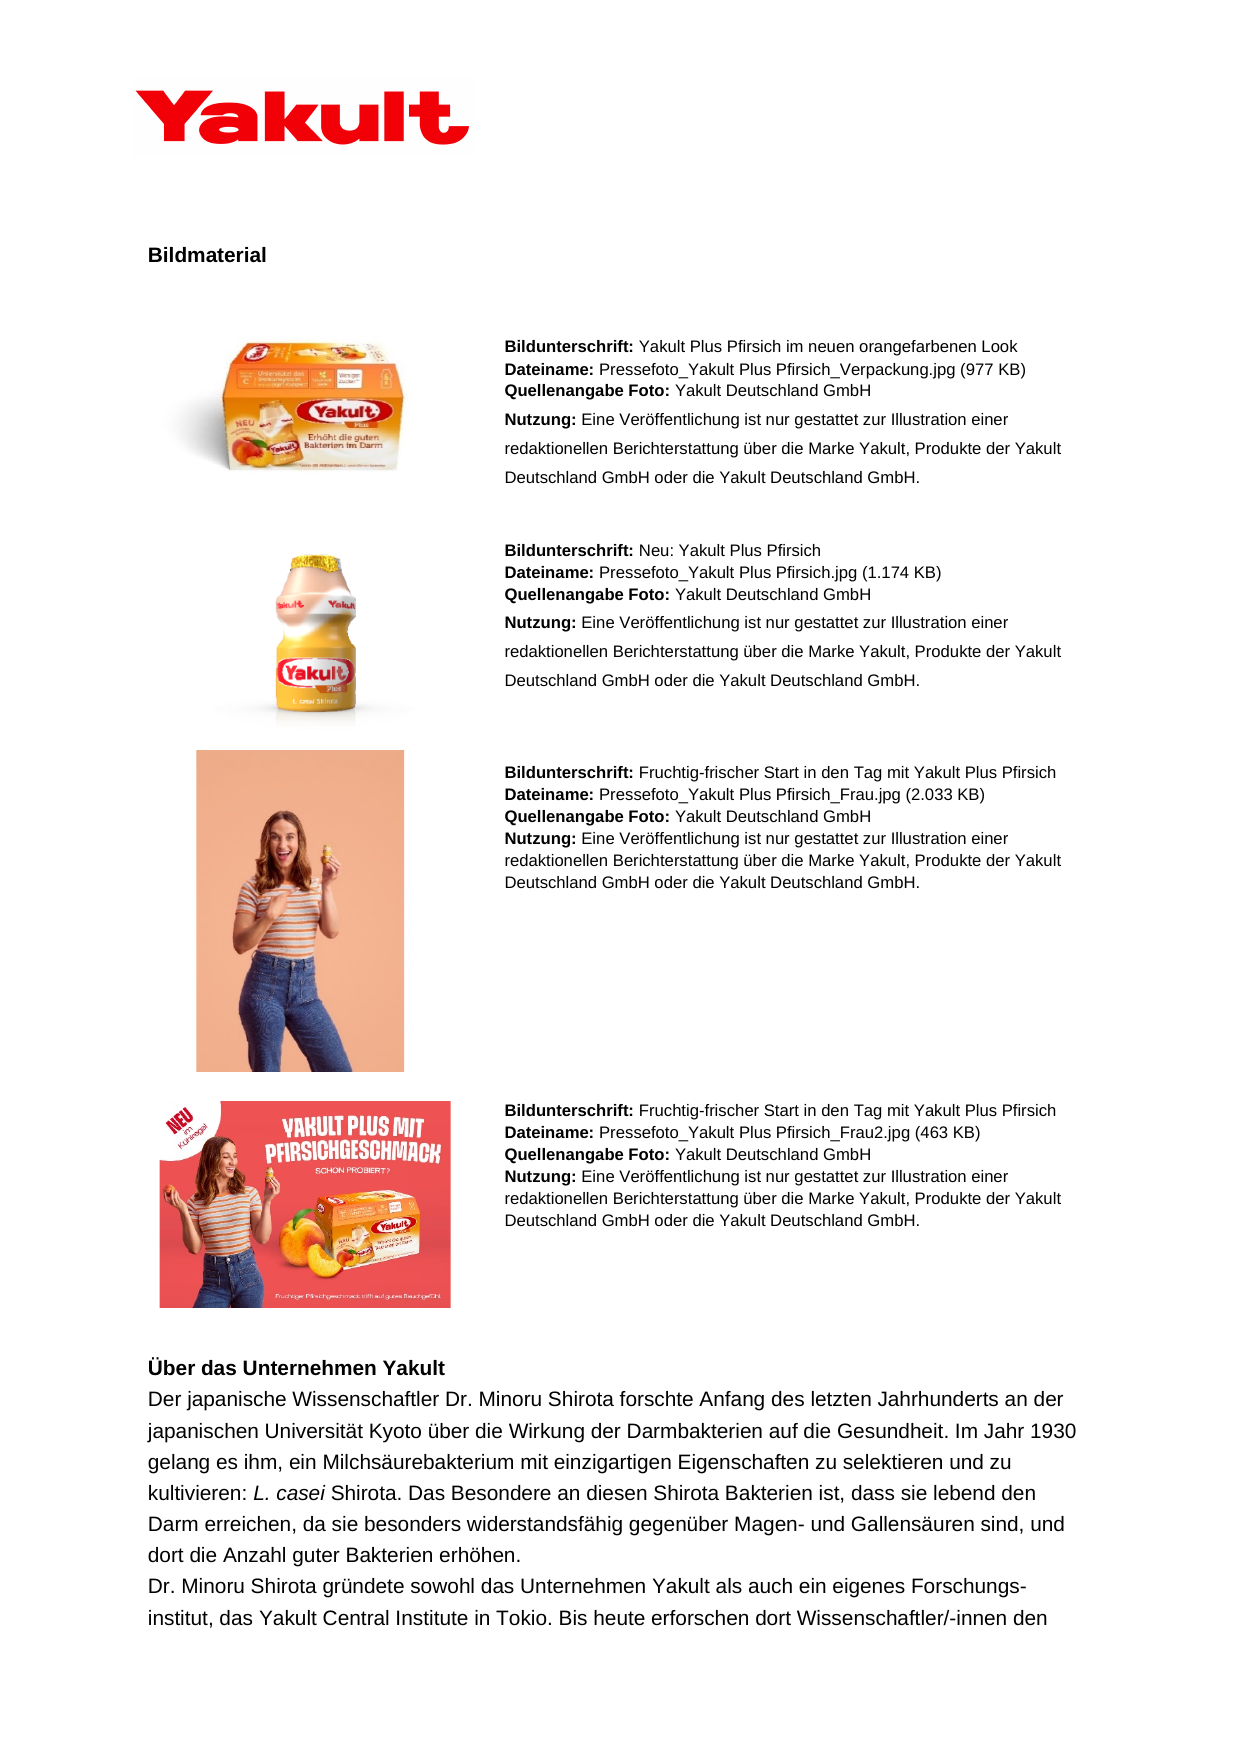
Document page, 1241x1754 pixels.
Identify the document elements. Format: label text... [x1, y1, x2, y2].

text Über das Unternehmen Yakult [148, 1356, 1092, 1380]
picture [194, 750, 404, 1070]
table_header Bildunterschrift: Yakult Plus Pfirsich im neuen orangefarbenen Look Dateiname: Pressefoto_Yakult Plus Pfirsich_Verpackung.jpg (977 KB) Quellenangabe Foto: Yakult Deutschland GmbH Nutzung: Eine Veröffentlichung ist nur gestattet zur Illustration einer redaktionellen Berichterstattung über die Marke Yakult, Produkte der Yakult Deutschland GmbH oder die Yakult Deutschland GmbH. [494, 315, 1092, 517]
text Der japanische Wissenschaftler Dr. Minoru Shirota forschte Anfang des letzten Jahrhunderts an der japanischen Universität Kyoto über die Wirkung der Darmbakterien auf die Gesundheit. Im Jahr 1930 gelang es ihm, ein Milchsäurebakterium mit einzigartigen Eigenschaften zu selektieren und zu kultivieren: L. casei Shirota. Das Besondere an diesen Shirota Bakterien ist, dass sie lebend den Darm erreichen, da sie besonders widerstandsfähig gegenüber Magen- und Gallensäuren sind, und dort die Anzahl guter Bakterien erhöhen. [148, 1387, 1092, 1567]
table_cell [149, 741, 493, 1100]
table_header [149, 315, 493, 517]
table_cell Bildunterschrift: Neu: Yakult Plus Pfirsich Dateiname: Pressefoto_Yakult Plus Pfirsich.jpg (1.174 KB) Quellenangabe Foto: Yakult Deutschland GmbH Nutzung: Eine Veröffentlichung ist nur gestattet zur Illustration einer redaktionellen Berichterstattung über die Marke Yakult, Produkte der Yakult Deutschland GmbH oder die Yakult Deutschland GmbH. [494, 519, 1092, 740]
table_cell Bildunterschrift: Fruchtig-frischer Start in den Tag mit Yakult Plus Pfirsich Dateiname: Pressefoto_Yakult Plus Pfirsich_Frau2.jpg (463 KB) Quellenangabe Foto: Yakult Deutschland GmbH Nutzung: Eine Veröffentlichung ist nur gestattet zur Illustration einer redaktionellen Berichterstattung über die Marke Yakult, Produkte der Yakult Deutschland GmbH oder die Yakult Deutschland GmbH. [494, 1101, 1092, 1319]
text Bildmaterial [148, 242, 1092, 266]
picture [132, 77, 475, 157]
table_cell [149, 519, 493, 740]
table_cell Bildunterschrift: Fruchtig-frischer Start in den Tag mit Yakult Plus Pfirsich Dateiname: Pressefoto_Yakult Plus Pfirsich_Frau.jpg (2.033 KB) Quellenangabe Foto: Yakult Deutschland GmbH Nutzung: Eine Veröffentlichung ist nur gestattet zur Illustration einer redaktionellen Berichterstattung über die Marke Yakult, Produkte der Yakult Deutschland GmbH oder die Yakult Deutschland GmbH. [494, 741, 1092, 1100]
table_cell [149, 1101, 493, 1319]
picture [208, 546, 419, 731]
picture [159, 1101, 451, 1308]
picture [159, 315, 432, 506]
